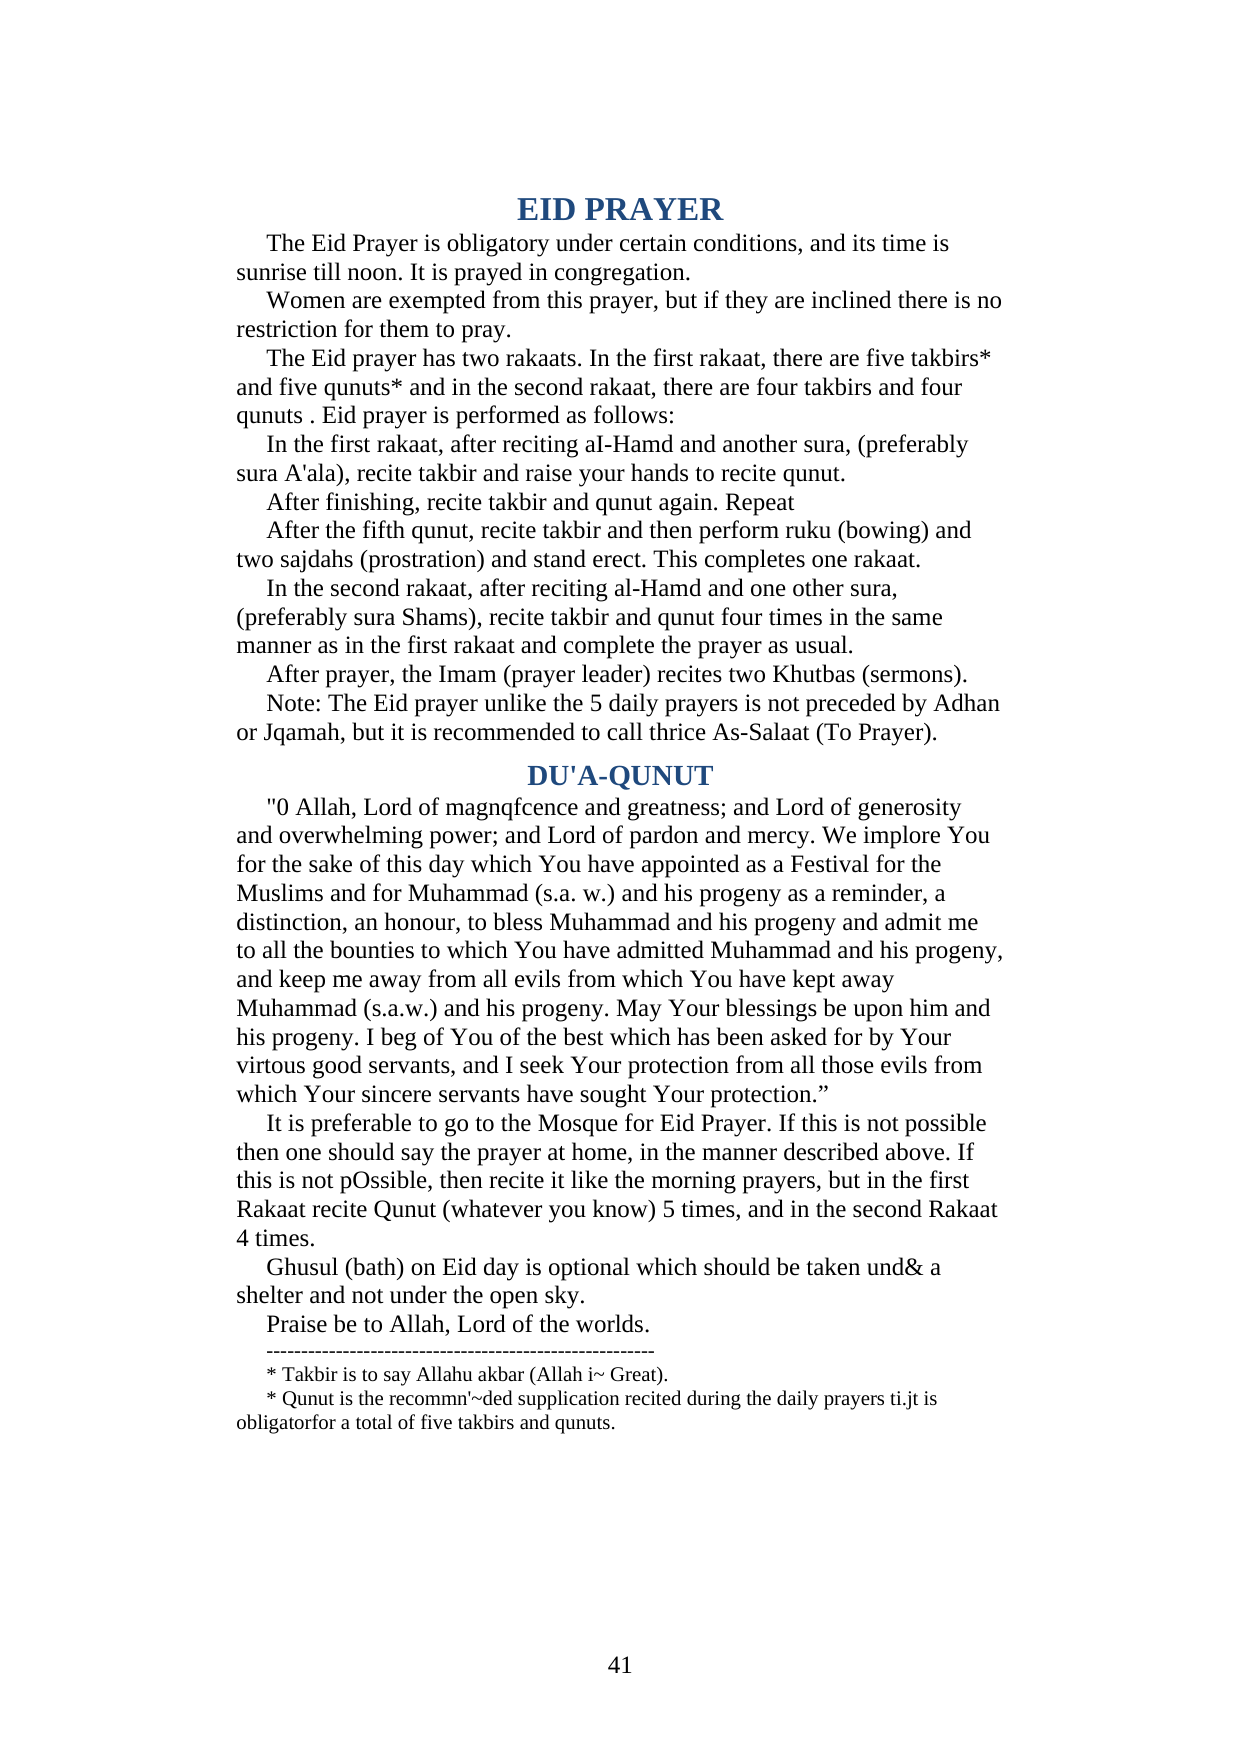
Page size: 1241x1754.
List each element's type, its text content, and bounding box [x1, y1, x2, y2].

text In the second rakaat, after reciting al-Hamd and one other sura, (preferably sura Shams), recite takbir and qunut four times in the same manner as in the first rakaat and complete the prayer as usual. [236, 573, 1004, 659]
text It is preferable to go to the Mosque for Eid Prayer. If this is not possible then one should say the prayer at home, in the manner described above. If this is not pOssible, then recite it like the morning prayers, but in the first Rakaat recite Qunut (whatever you know) 5 times, and in the second Rakaat 4 times. [236, 1108, 1004, 1252]
text After prayer, the Imam (prayer leader) recites two Khutbas (sermons). [236, 659, 1004, 688]
text Women are exempted from this prayer, but if they are inclined there is no restriction for them to pray. [236, 286, 1004, 343]
text After the fifth qunut, recite takbir and then perform ruku (bowing) and two sajdahs (prostration) and stand erect. This completes one rakaat. [236, 516, 1004, 573]
text Ghusul (bath) on Eid day is optional which should be taken und& a shelter and not under the open sky. [236, 1252, 1004, 1309]
text * Takbir is to say Allahu akbar (Allah i~ Great). [236, 1362, 1004, 1386]
text After finishing, recite takbir and qunut again. Repeat [236, 487, 1004, 516]
text * Qunut is the recommn'~ded supplication recited during the daily prayers ti.jt is obligatorfor a total of five takbirs and qunuts. [236, 1386, 1004, 1434]
text "0 Allah, Lord of magnqfcence and greatness; and Lord of generosity and overwhelming power; and Lord of pardon and mercy. We implore You for the sake of this day which You have appointed as a Festival for the Muslims and for Muhammad (s.a. w.) and his progeny as a reminder, a distinction, an honour, to bless Muhammad and his progeny and admit me to all the bounties to which You have admitted Muhammad and his progeny, and keep me away from all evils from which You have kept away Muhammad (s.a.w.) and his progeny. May Your blessings be upon him and his progeny. I beg of You of the best which has been asked for by Your virtous good servants, and I seek Your protection from all those evils from which Your sincere servants have sought Your protection.” [236, 792, 1004, 1108]
text The Eid prayer has two rakaats. In the first rakaat, there are five takbirs* and five qunuts* and in the second rakaat, there are four takbirs and four qunuts . Eid prayer is performed as follows: [236, 343, 1004, 429]
subtitle DU'A-QUNUT [236, 758, 1004, 792]
text Praise be to Allah, Lord of the worlds. [236, 1309, 1004, 1338]
text The Eid Prayer is obligatory under certain conditions, and its time is sunrise till noon. It is prayed in congregation. [236, 228, 1004, 286]
subtitle EID PRAYER [236, 190, 1004, 228]
text -------------------------------------------------------- [236, 1338, 1004, 1362]
text Note: The Eid prayer unlike the 5 daily prayers is not preceded by Adhan or Jqamah, but it is recommended to call thrice As-Salaat (To Prayer). [236, 688, 1004, 746]
text In the first rakaat, after reciting aI-Hamd and another sura, (preferably sura A'ala), recite takbir and raise your hands to recite qunut. [236, 429, 1004, 487]
